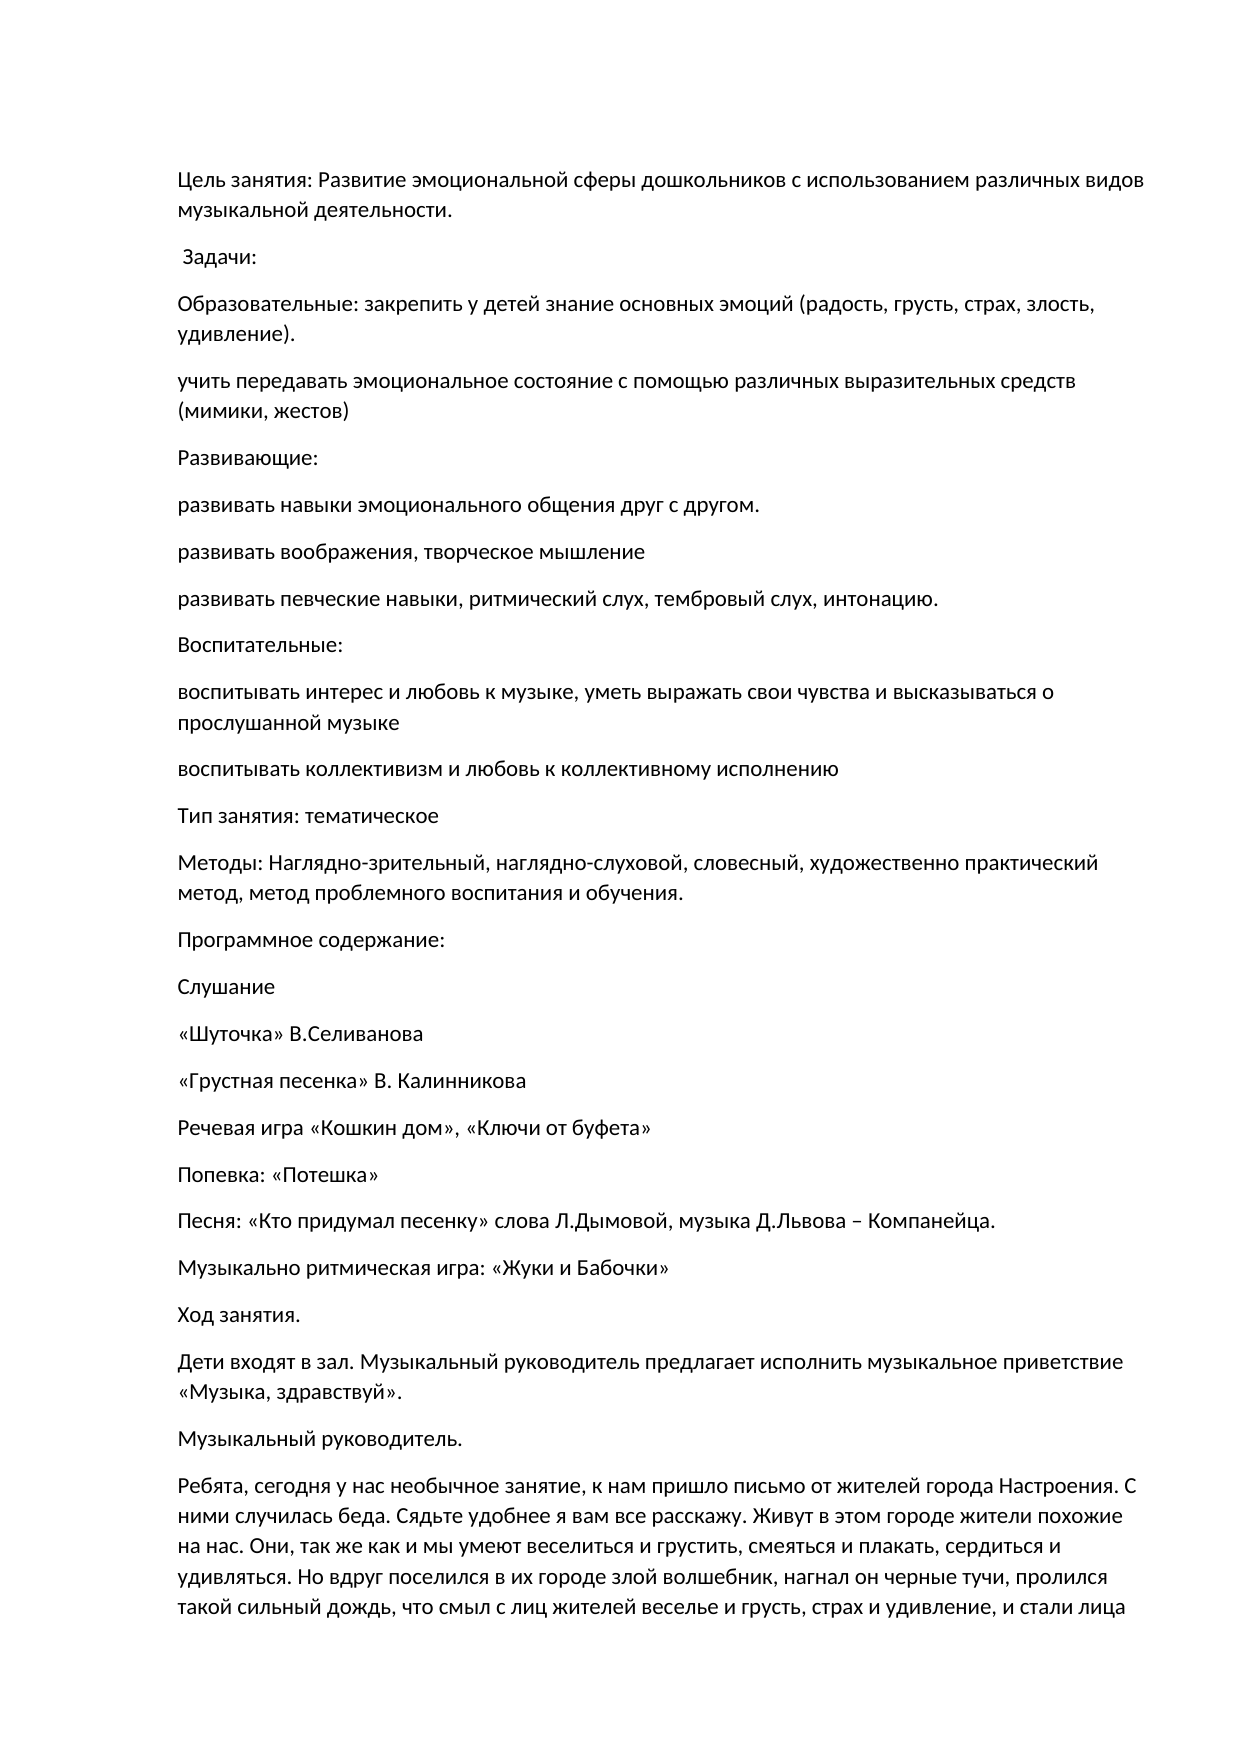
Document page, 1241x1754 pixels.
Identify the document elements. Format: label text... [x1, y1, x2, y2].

text Дети входят в зал. Музыкальный руководитель предлагает исполнить музыкальное приветствие «Музыка, здравствуй». [177, 1347, 1152, 1406]
text Слушание [177, 972, 1152, 1000]
text Методы: Наглядно-зрительный, наглядно-слуховой, словесный, художественно практический метод, метод проблемного воспитания и обучения. [177, 848, 1152, 907]
text Воспитательные: [177, 631, 1152, 659]
text Попевка: «Потешка» [177, 1160, 1152, 1188]
text Образовательные: закрепить у детей знание основных эмоций (радость, грусть, страх, злость, удивление). [177, 289, 1152, 347]
text «Шуточка» В.Селиванова [177, 1019, 1152, 1047]
text Тип занятия: тематическое [177, 801, 1152, 829]
text воспитывать коллективизм и любовь к коллективному исполнению [177, 754, 1152, 783]
text Музыкальный руководитель. [177, 1424, 1152, 1452]
text учить передавать эмоциональное состояние с помощью различных выразительных средств (мимики, жестов) [177, 366, 1152, 424]
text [177, 1471, 1152, 1620]
text Программное содержание: [177, 925, 1152, 953]
text развивать воображения, творческое мышление [177, 537, 1152, 565]
text Песня: «Кто придумал песенку» слова Л.Дымовой, музыка Д.Львова – Компанейца. [177, 1207, 1152, 1235]
text Задачи: [177, 242, 1152, 270]
text развивать певческие навыки, ритмический слух, тембровый слух, интонацию. [177, 584, 1152, 612]
text Развивающие: [177, 443, 1152, 471]
text Музыкально ритмическая игра: «Жуки и Бабочки» [177, 1253, 1152, 1282]
text развивать навыки эмоционального общения друг с другом. [177, 490, 1152, 518]
text Цель занятия: Развитие эмоциональной сферы дошкольников с использованием различных видов музыкальной деятельности. [177, 165, 1152, 223]
text Речевая игра «Кошкин дом», «Ключи от буфета» [177, 1113, 1152, 1141]
text Ход занятия. [177, 1300, 1152, 1328]
text «Грустная песенка» В. Калинникова [177, 1066, 1152, 1094]
text воспитывать интерес и любовь к музыке, уметь выражать свои чувства и высказываться о прослушанной музыке [177, 677, 1152, 736]
